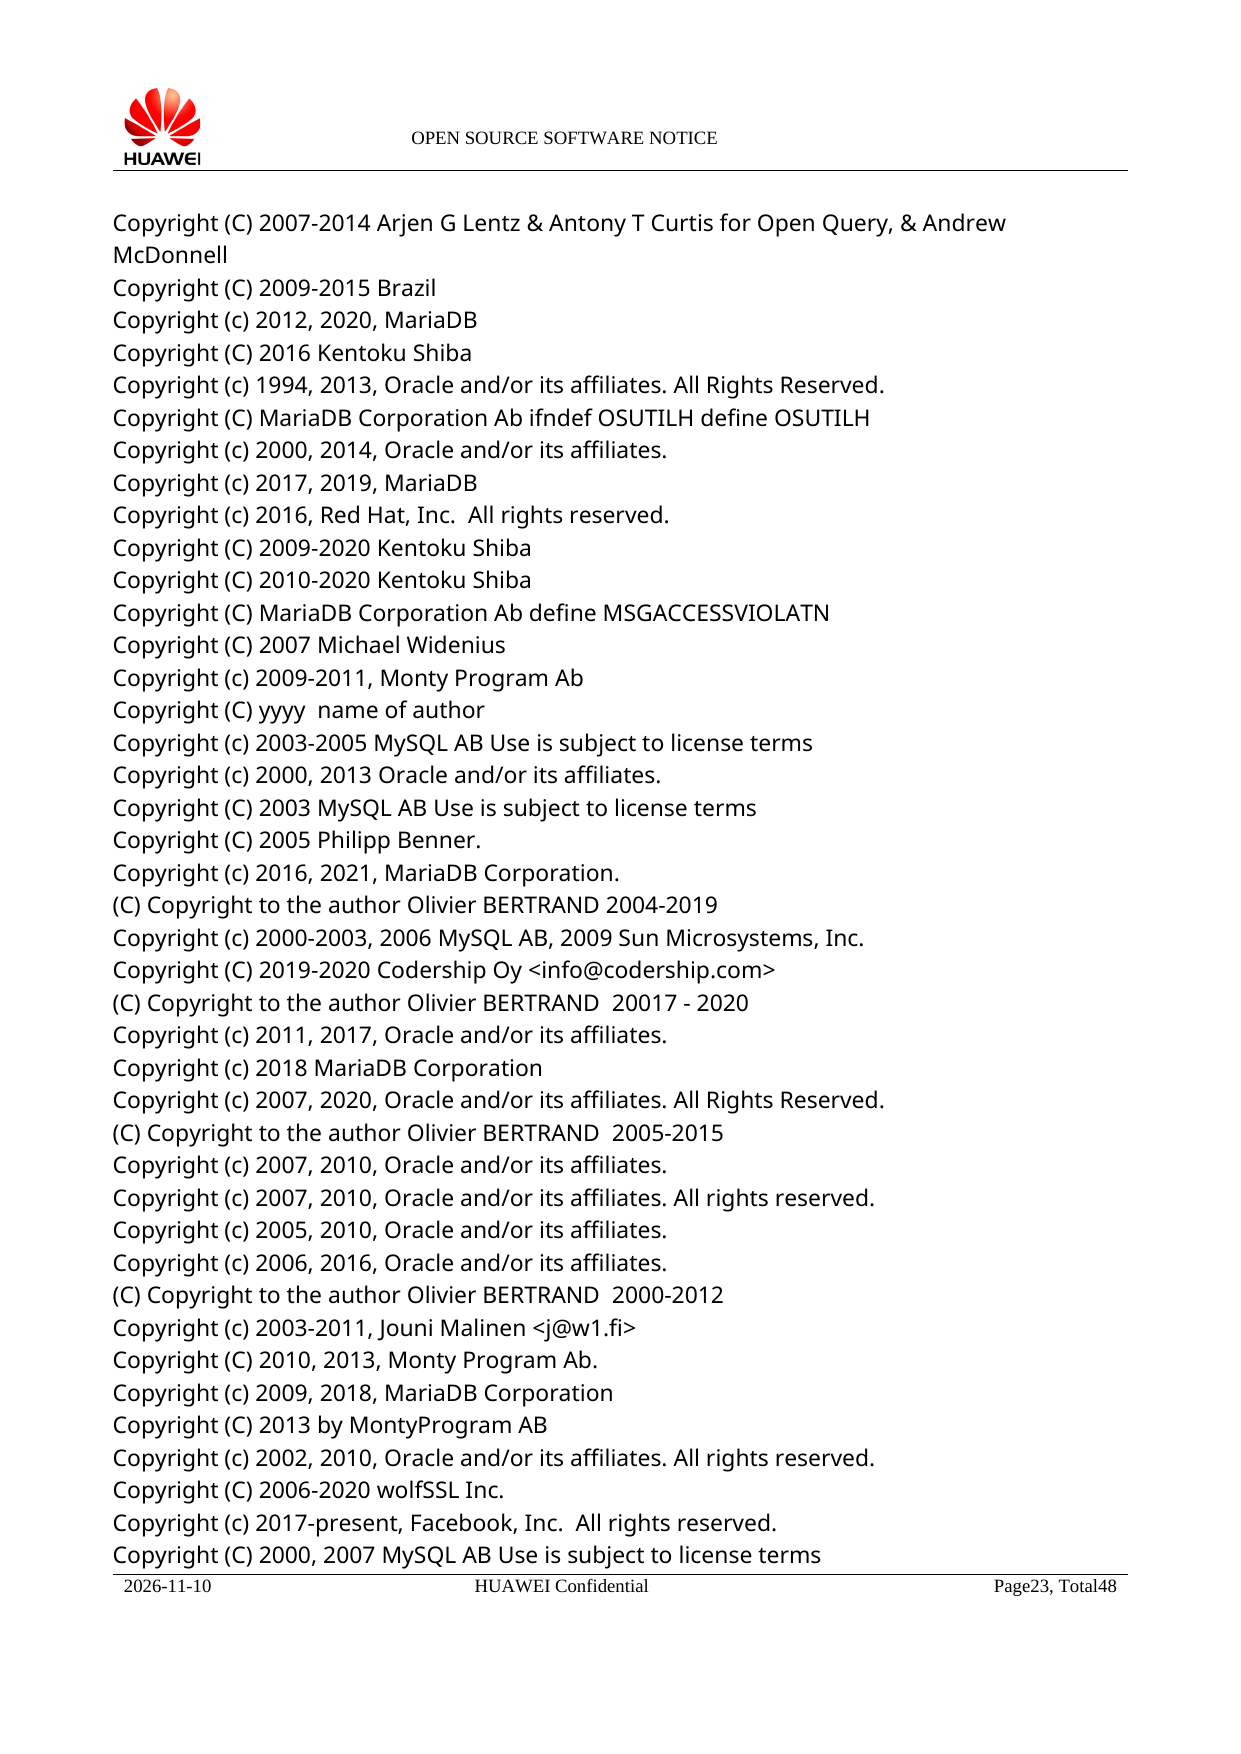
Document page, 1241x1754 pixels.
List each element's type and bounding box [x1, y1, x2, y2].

picture [124, 88, 201, 165]
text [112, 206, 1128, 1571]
